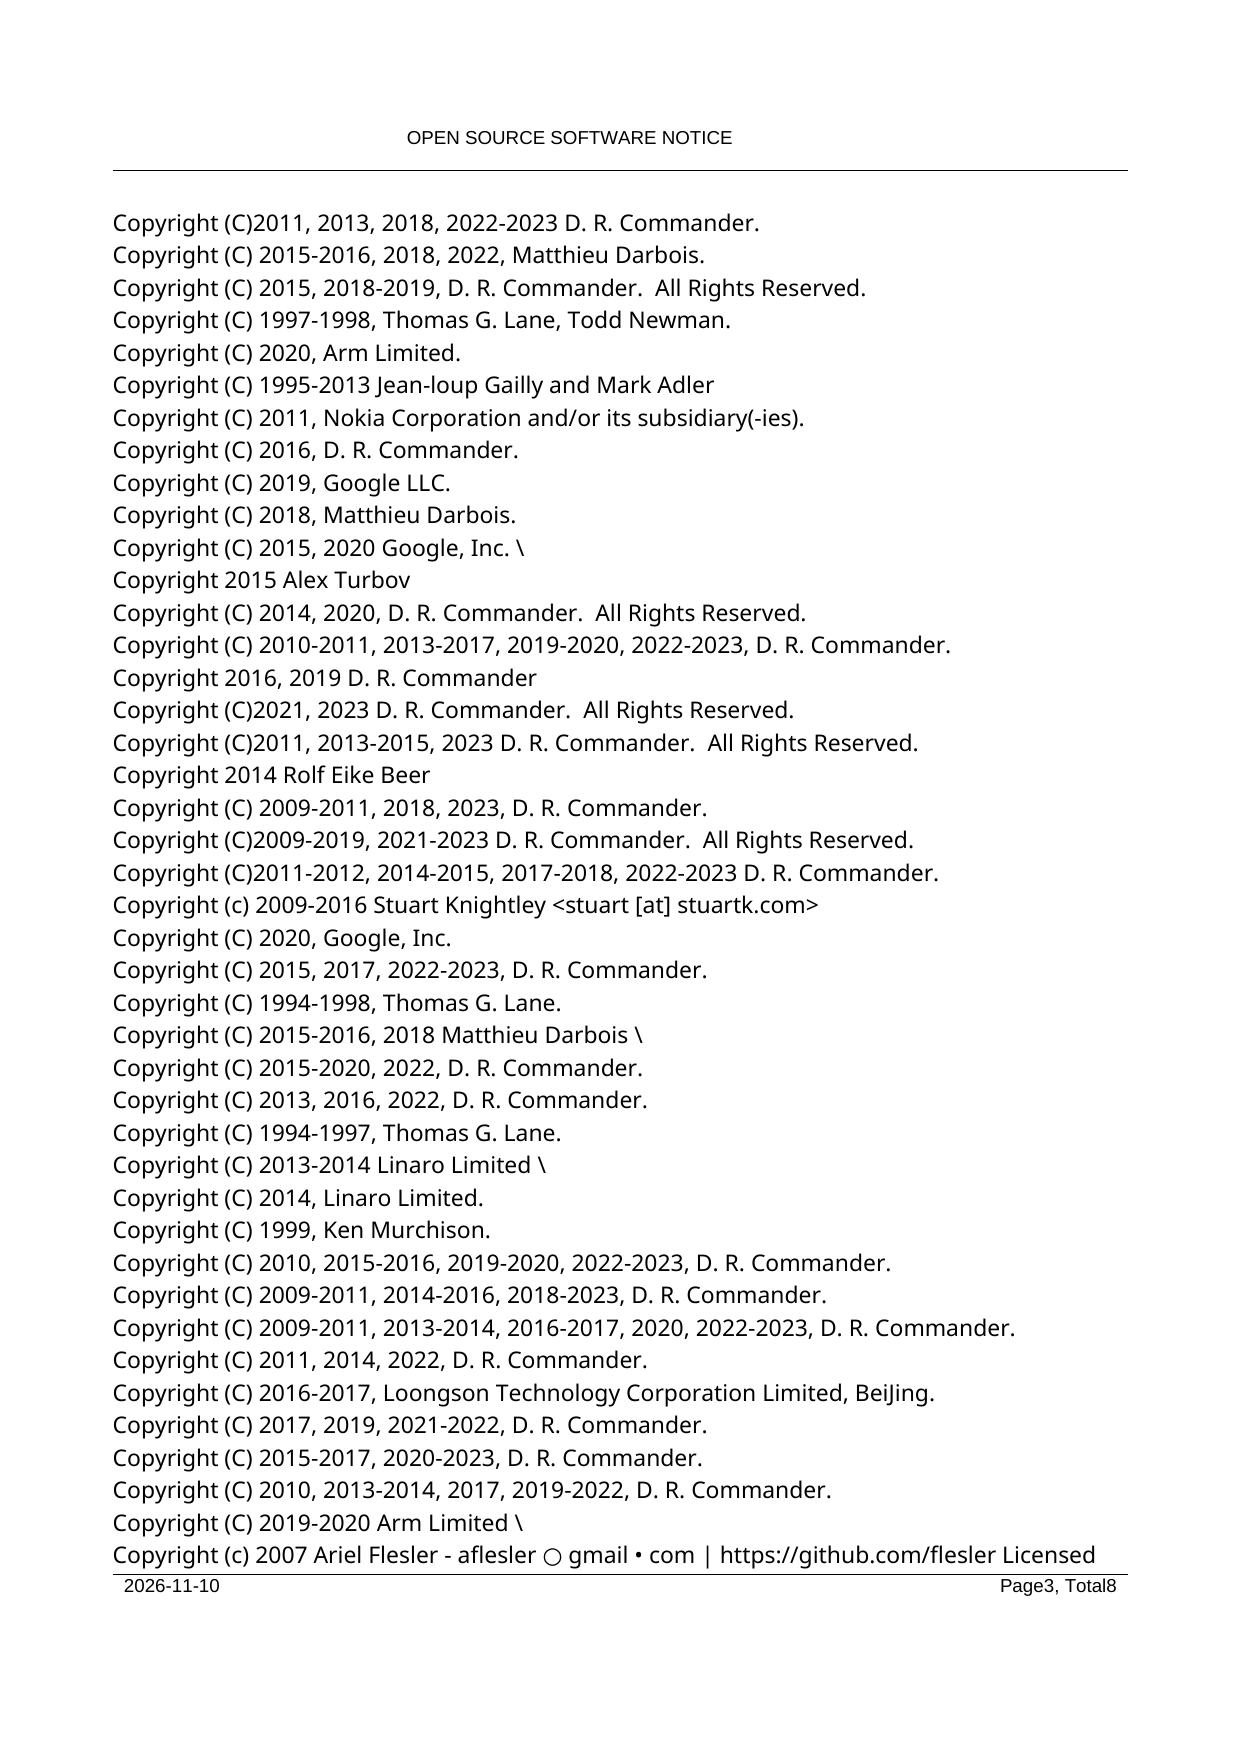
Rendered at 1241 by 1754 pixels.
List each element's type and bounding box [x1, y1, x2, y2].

text [112, 206, 1128, 1571]
